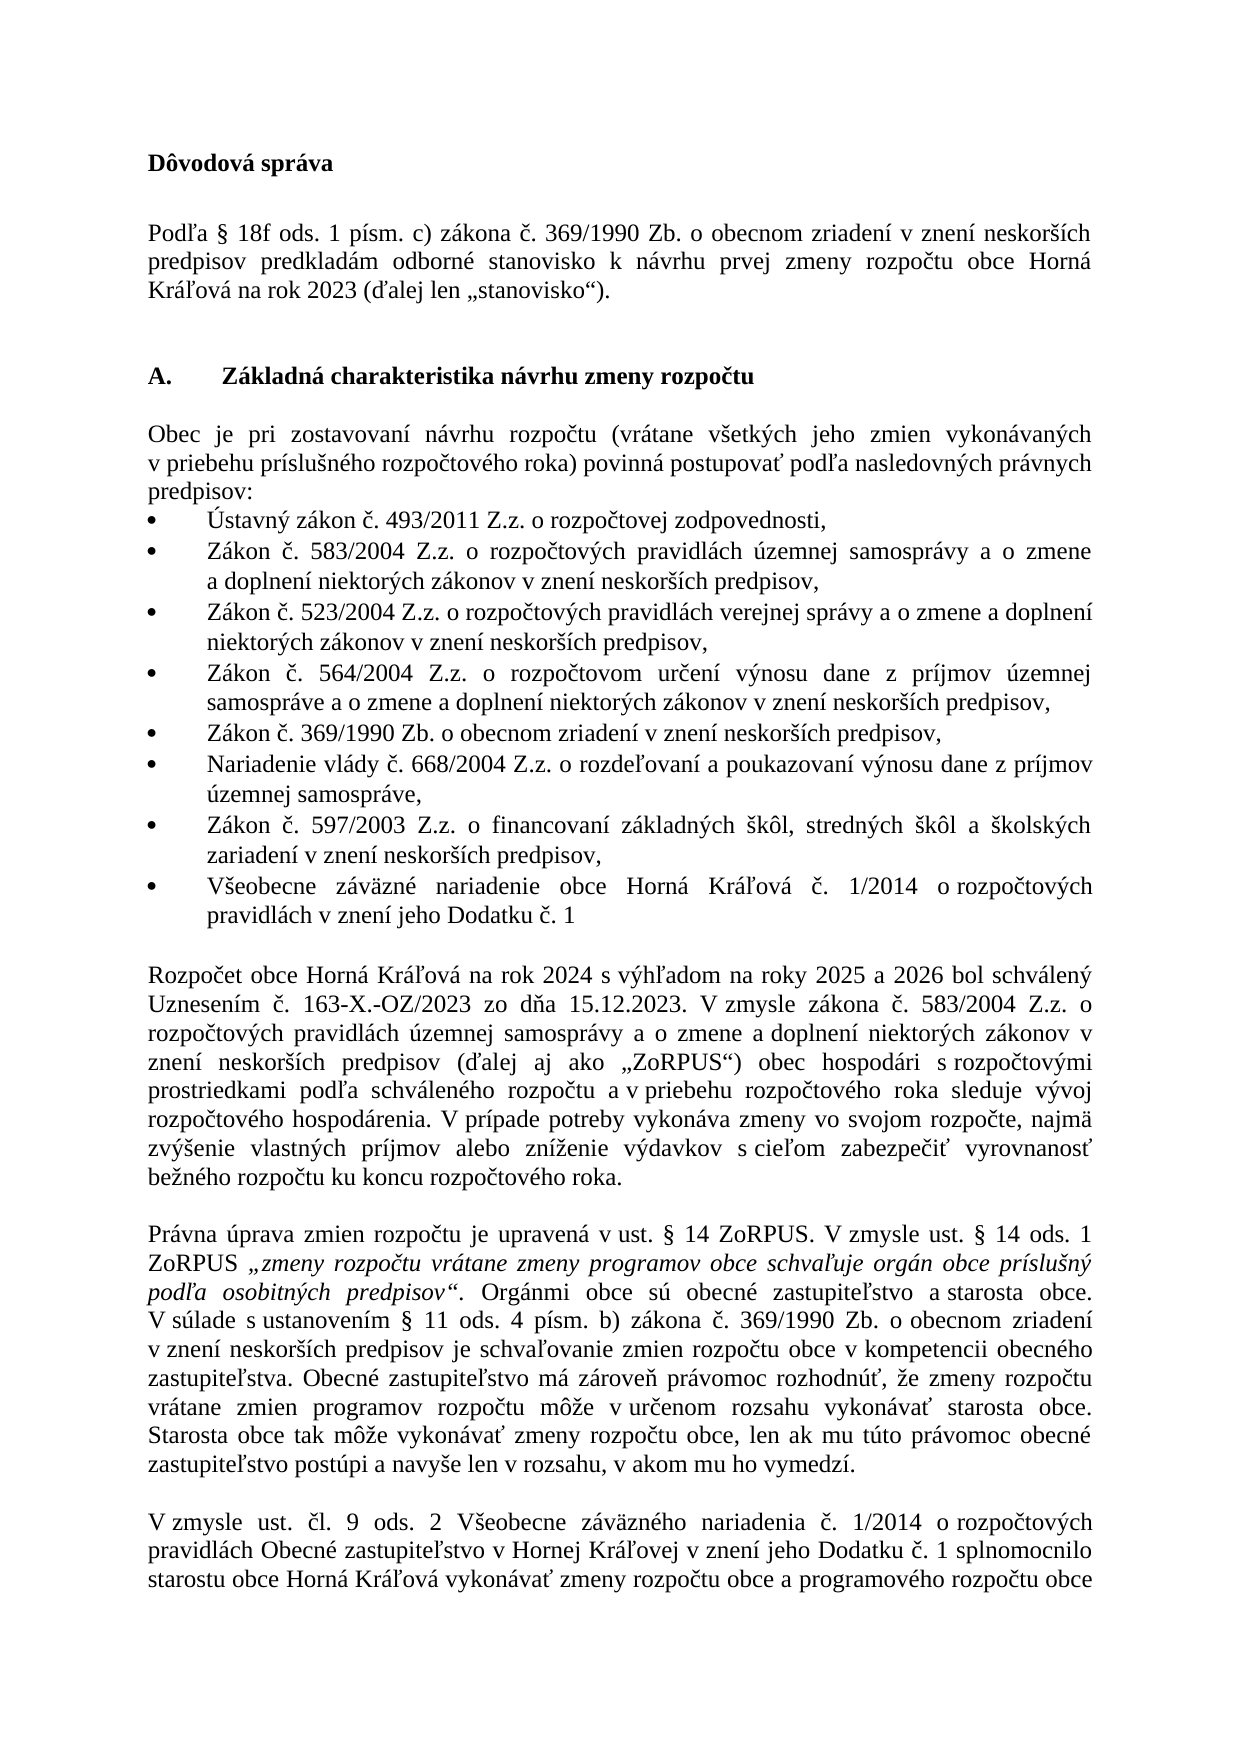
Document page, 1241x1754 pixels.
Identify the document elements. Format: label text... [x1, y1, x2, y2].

text Dôvodová správa [148, 148, 1093, 176]
list Všeobecne záväzné nariadenie obce Horná Kráľová č. 1/2014 o rozpočtových pravidlách v znení jeho Dodatku č. 1 [148, 871, 1093, 929]
list Zákon č. 369/1990 Zb. o obecnom zriadení v znení neskorších predpisov, [148, 718, 1078, 747]
list Ústavný zákon č. 493/2011 Z.z. o rozpočtovej zodpovednosti, [148, 505, 946, 534]
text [148, 1507, 1093, 1593]
text A. Základná charakteristika návrhu zmeny rozpočtu [148, 361, 1093, 390]
list Zákon č. 564/2004 Z.z. o rozpočtovom určení výnosu dane z príjmov územnej samospráve a o zmene a doplnení niektorých zákonov v znení neskorších predpisov, [148, 658, 1093, 716]
list Nariadenie vlády č. 668/2004 Z.z. o rozdeľovaní a poukazovaní výnosu dane z príjmov územnej samospráve, [148, 749, 1093, 808]
list Zákon č. 523/2004 Z.z. o rozpočtových pravidlách verejnej správy a o zmene a doplnení niektorých zákonov v znení neskorších predpisov, [148, 597, 1093, 655]
list Zákon č. 597/2003 Z.z. o financovaní základných škôl, stredných škôl a školských zariadení v znení neskorších predpisov, [148, 810, 1093, 869]
list Zákon č. 583/2004 Z.z. o rozpočtových pravidlách územnej samosprávy a o zmene a doplnení niektorých zákonov v znení neskorších predpisov, [148, 536, 1093, 594]
text Rozpočet obce Horná Kráľová na rok 2024 s výhľadom na roky 2025 a 2026 bol schválený Uznesením č. 163-X.-OZ/2023 zo dňa 15.12.2023. V zmysle zákona č. 583/2004 Z.z. o rozpočtových pravidlách územnej samosprávy a o zmene a doplnení niektorých zákonov v znení neskorších predpisov (ďalej aj ako „ZoRPUS“) obec hospodári s rozpočtovými prostriedkami podľa schváleného rozpočtu a v priebehu rozpočtového roka sleduje vývoj rozpočtového hospodárenia. V prípade potreby vykonáva zmeny vo svojom rozpočte, najmä zvýšenie vlastných príjmov alebo zníženie výdavkov s cieľom zabezpečiť vyrovnanosť bežného rozpočtu ku koncu rozpočtového roka. [148, 961, 1093, 1191]
text Podľa § 18f ods. 1 písm. c) zákona č. 369/1990 Zb. o obecnom zriadení v znení neskorších predpisov predkladám odborné stanovisko k návrhu prvej zmeny rozpočtu obce Horná Kráľová na rok 2023 (ďalej len „stanovisko“). [148, 218, 1093, 304]
text Obec je pri zostavovaní návrhu rozpočtu (vrátane všetkých jeho zmien vykonávaných v priebehu príslušného rozpočtového roka) povinná postupovať podľa nasledovných právnych predpisov: [148, 419, 1093, 505]
text Právna úprava zmien rozpočtu je upravená v ust. § 14 ZoRPUS. V zmysle ust. § 14 ods. 1 ZoRPUS „zmeny rozpočtu vrátane zmeny programov obce schvaľuje orgán obce príslušný podľa osobitných predpisov“. Orgánmi obce sú obecné zastupiteľstvo a starosta obce. V súlade s ustanovením § 11 ods. 4 písm. b) zákona č. 369/1990 Zb. o obecnom zriadení v znení neskorších predpisov je schvaľovanie zmien rozpočtu obce v kompetencii obecného zastupiteľstva. Obecné zastupiteľstvo má zároveň právomoc rozhodnúť, že zmeny rozpočtu vrátane zmien programov rozpočtu môže v určenom rozsahu vykonávať starosta obce. Starosta obce tak môže vykonávať zmeny rozpočtu obce, len ak mu túto právomoc obecné zastupiteľstvo postúpi a navyše len v rozsahu, v akom mu ho vymedzí. [148, 1219, 1093, 1478]
